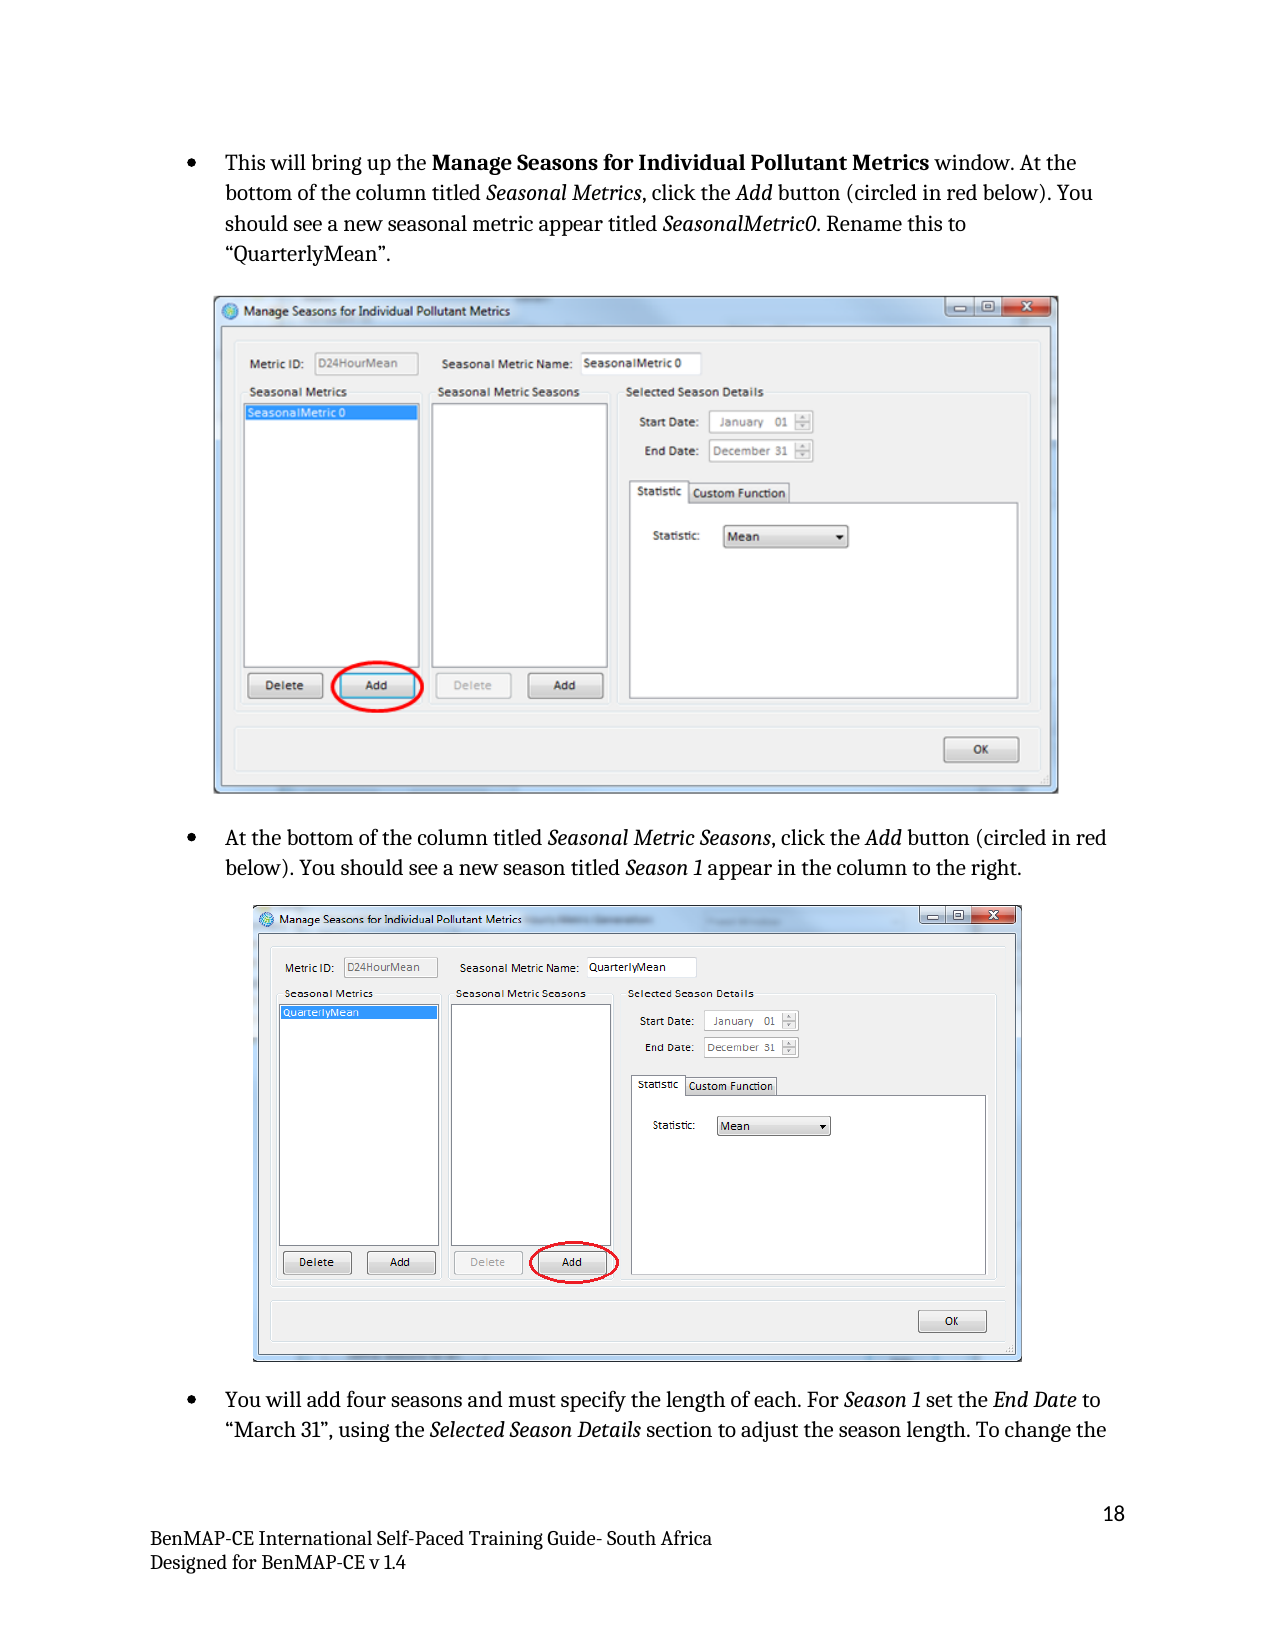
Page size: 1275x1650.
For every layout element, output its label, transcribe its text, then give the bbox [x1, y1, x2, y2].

text At the bottom of the column titled Seasonal Metric Seasons, click the Add button (circled in red below). You should see a new season titled Season 1 appear in the column to the right. [187, 824, 1125, 881]
text This will bring up the Manage Seasons for Individual Pollutant Metrics window. At the bottom of the column titled Seasonal Metrics, click the Add button (circled in red below). You should see a new seasonal metric appear titled SeasonalMetric0. Rename this to “QuarterlyMean”. [187, 150, 1125, 267]
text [187, 1387, 1125, 1443]
picture [210, 291, 1065, 800]
picture [253, 905, 1022, 1363]
